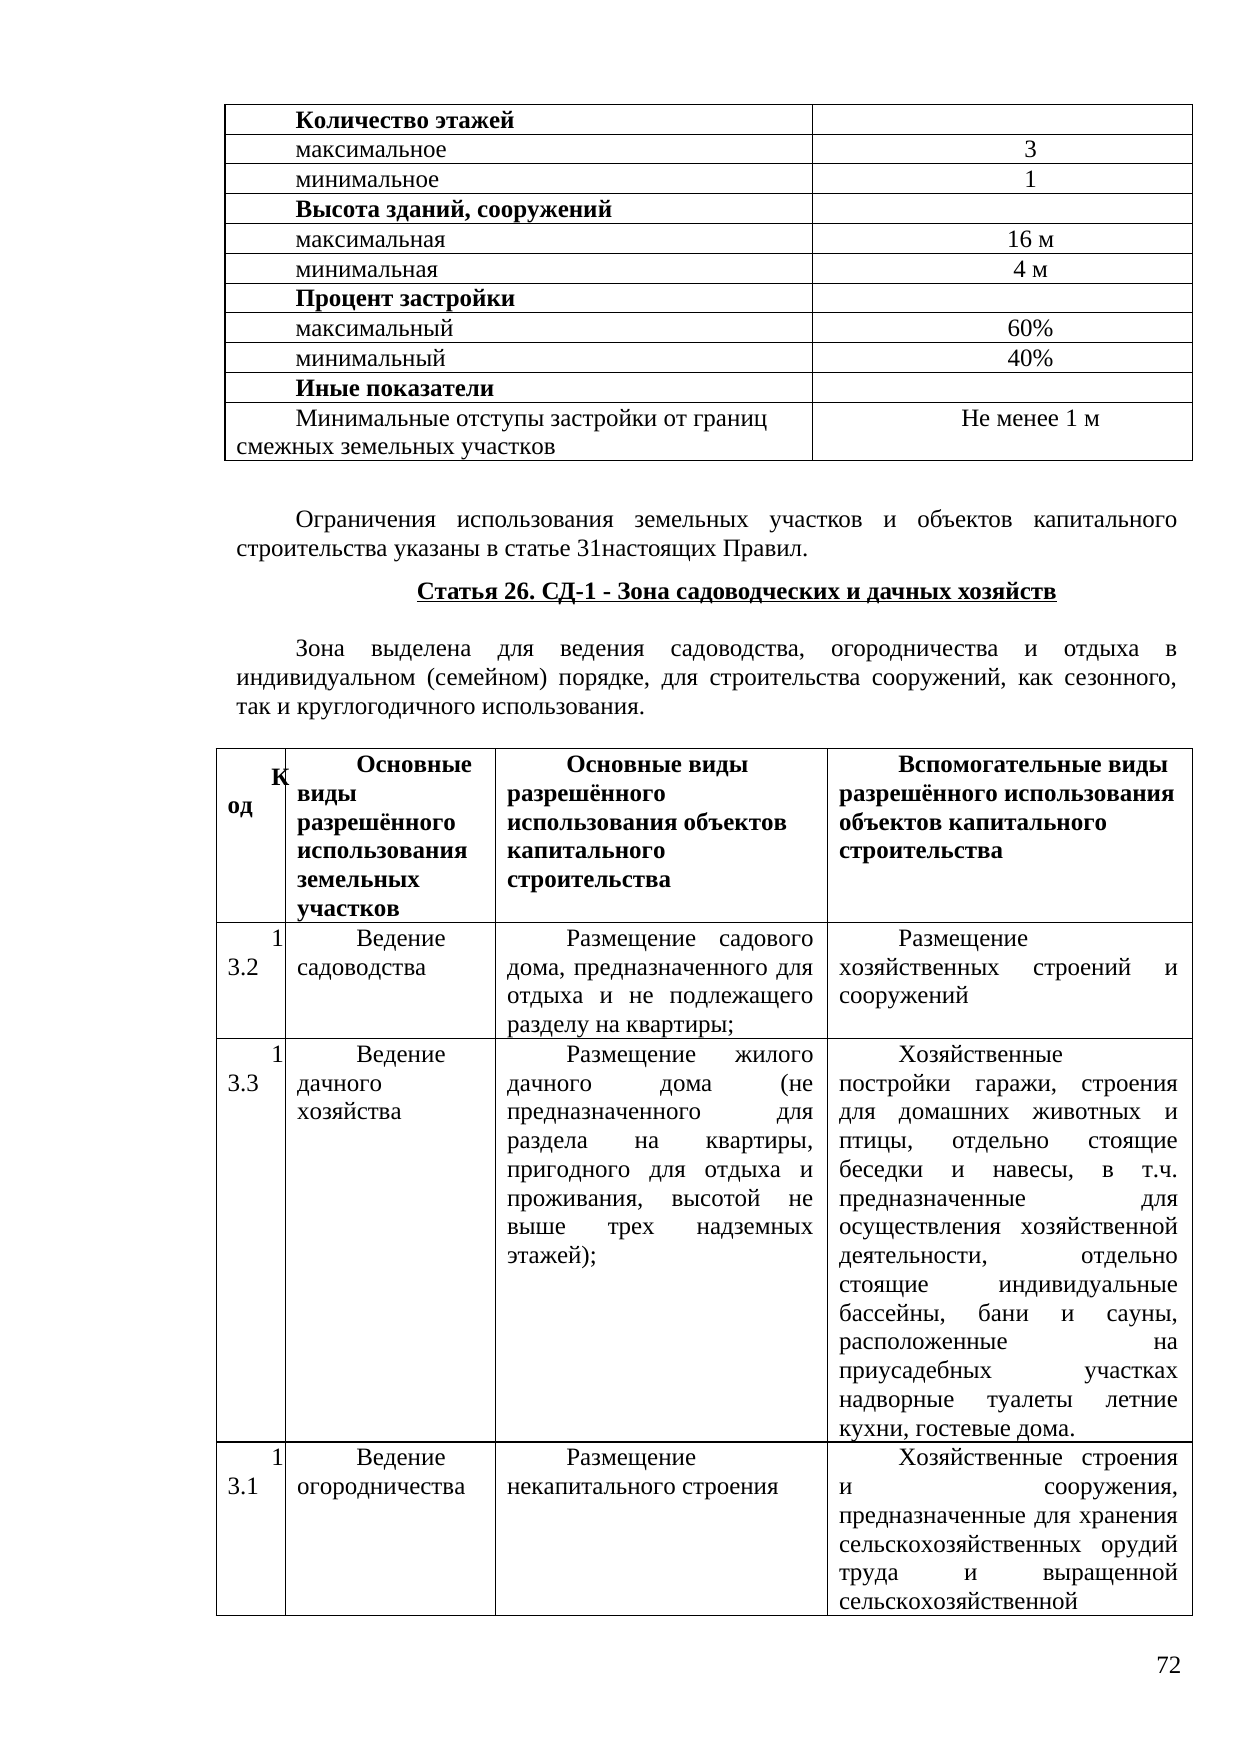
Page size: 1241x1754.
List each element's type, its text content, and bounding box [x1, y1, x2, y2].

table_cell [813, 194, 1192, 223]
table_cell Количество этажей [226, 105, 812, 133]
table_cell минимальный [226, 343, 812, 372]
table_cell максимальный [226, 313, 812, 342]
table_cell 13.2 [217, 923, 285, 1038]
text Ограничения использования земельных участков и объектов капитального строительства указаны в статье 31настоящих Правил. [236, 504, 1178, 562]
table_cell [813, 284, 1192, 312]
table_cell 4 м [813, 254, 1192, 282]
table_cell 3 [813, 135, 1192, 163]
table_cell Минимальные отступы застройки от границ смежных земельных участков [226, 403, 812, 460]
table_cell Процент застройки [226, 284, 812, 312]
table_cell Хозяйственные постройки гаражи, строения для домашних животных и птицы, отдельно стоящие беседки и навесы, в т.ч. предназначенные для осуществления хозяйственной деятельности, отдельно стоящие индивидуальные бассейны, бани и сауны, расположенные на приусадебных участках надворные туалеты летние кухни, гостевые дома. [828, 1039, 1192, 1441]
table_cell 40% [813, 343, 1192, 372]
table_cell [828, 1443, 1192, 1615]
table_header Основные виды разрешённого использования объектов капитального строительства [496, 749, 827, 922]
table_cell минимальное [226, 164, 812, 193]
table_cell 13.1 [217, 1443, 285, 1615]
table_cell максимальная [226, 224, 812, 253]
table_cell Высота зданий, сооружений [226, 194, 812, 223]
table_cell минимальная [226, 254, 812, 282]
table_cell [813, 105, 1192, 133]
table_header Код [217, 749, 285, 922]
table_cell Размещение жилого дачного дома (не предназначенного для раздела на квартиры, пригодного для отдыха и проживания, высотой не выше трех надземных этажей); [496, 1039, 827, 1441]
table_cell 60% [813, 313, 1192, 342]
text Зона выделена для ведения садоводства, огородничества и отдыха в индивидуальном (семейном) порядке, для строительства сооружений, как сезонного, так и круглогодичного использования. [236, 633, 1178, 719]
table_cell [496, 1443, 827, 1615]
table_cell Ведение дачного хозяйства [286, 1039, 495, 1441]
table_header Основные виды разрешённого использования земельных участков [286, 749, 495, 922]
table_cell Ведение садоводства [286, 923, 495, 1038]
table_header Вспомогательные виды разрешённого использования объектов капитального строительства [828, 749, 1192, 922]
table_cell Не менее 1 м [813, 403, 1192, 460]
table_cell Размещение хозяйственных строений и сооружений [828, 923, 1192, 1038]
table_cell Размещение садового дома, предназначенного для отдыха и не подлежащего разделу на квартиры; [496, 923, 827, 1038]
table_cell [286, 1443, 495, 1615]
table_cell 16 м [813, 224, 1192, 253]
table_cell максимальное [226, 135, 812, 163]
table_cell 1 [813, 164, 1192, 193]
table_cell 13.3 [217, 1039, 285, 1441]
table_cell Иные показатели [226, 373, 812, 402]
text Статья 26. СД-1 - Зона садоводческих и дачных хозяйств [236, 576, 1178, 604]
table_cell [813, 373, 1192, 402]
